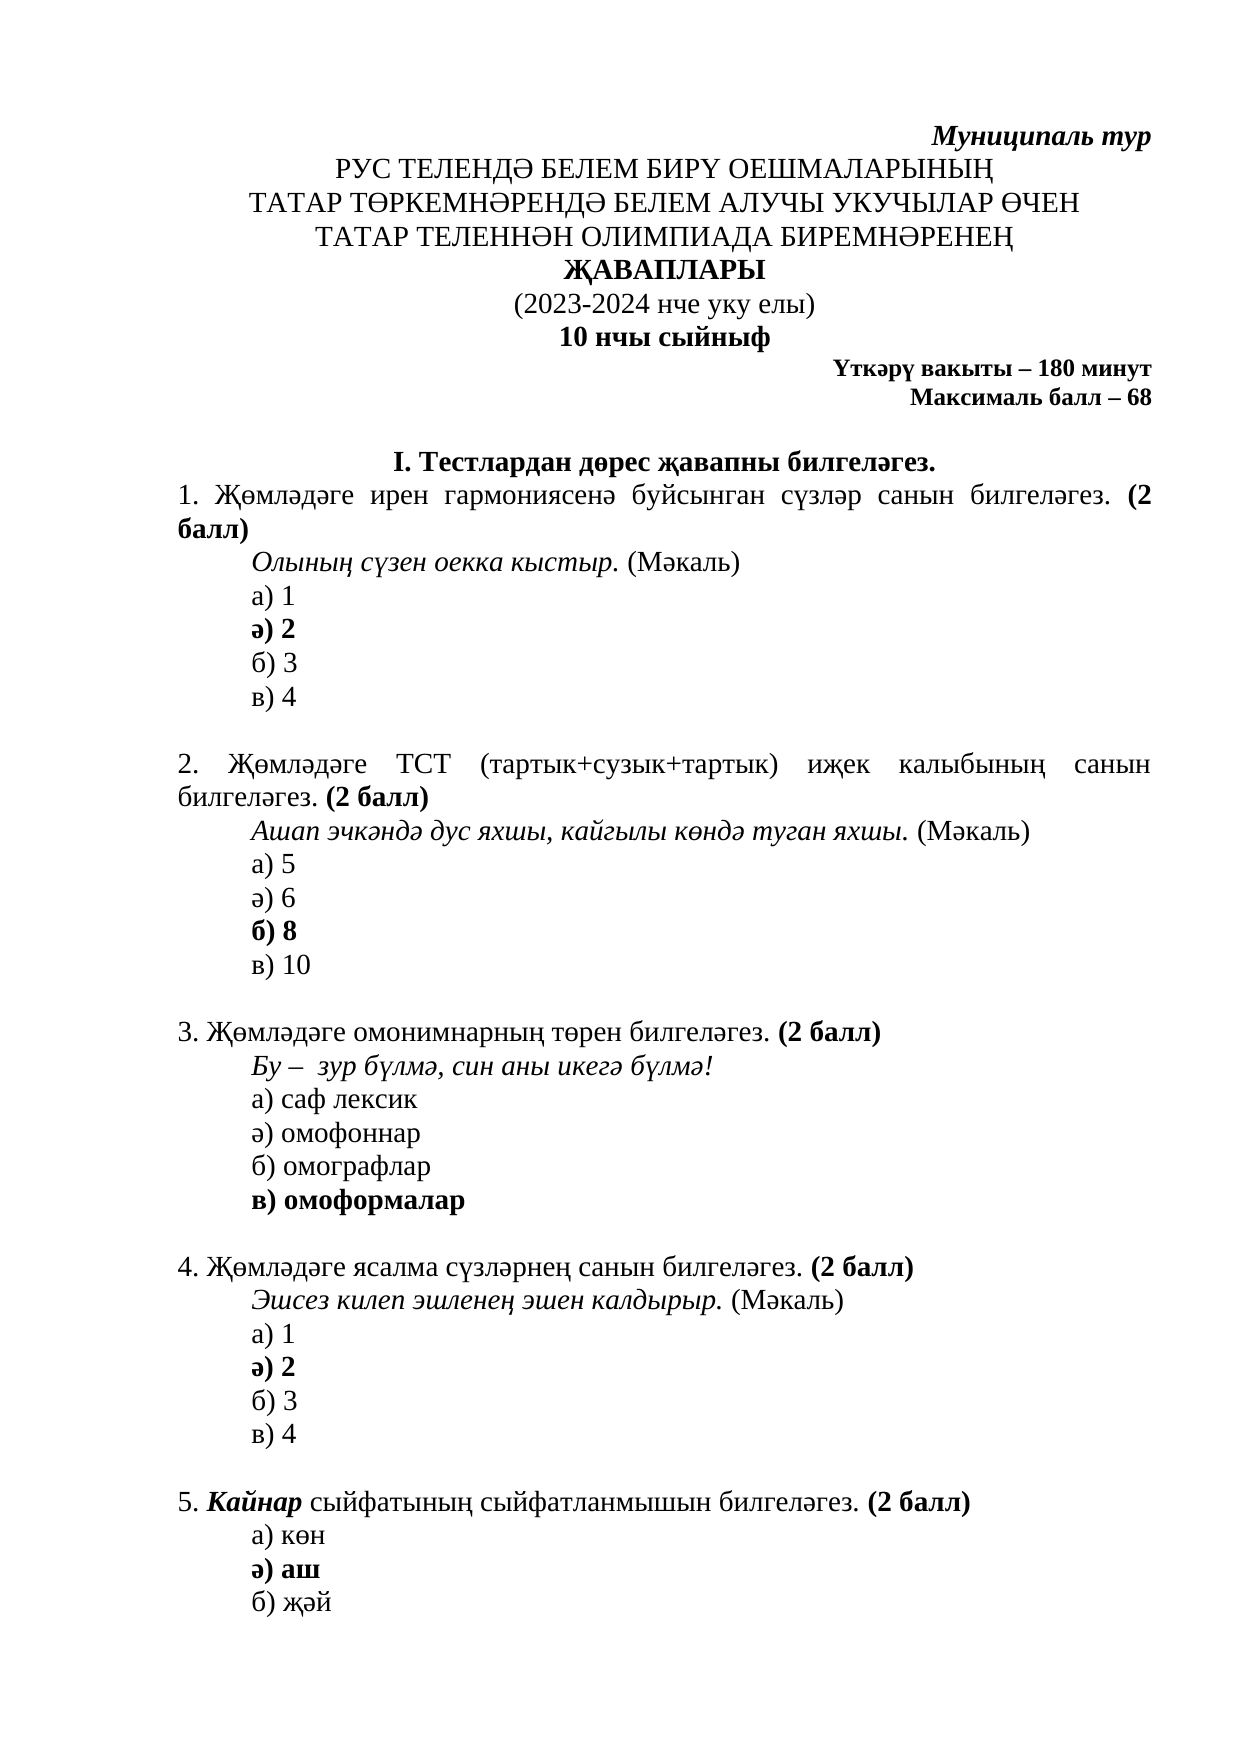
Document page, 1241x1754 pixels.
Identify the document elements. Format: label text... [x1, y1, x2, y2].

text 1. Җөмләдәге ирен гармониясенә буйсынган сүзләр санын билгеләгез. (2 балл) [177, 477, 1152, 544]
text Бу – зур бүлмә, син аны икегә бүлмә! [177, 1048, 1152, 1081]
text ә) аш [177, 1551, 1152, 1584]
text Ашап эчкәндә дус яхшы, кайгылы көндә туган яхшы. (Мәкаль) [177, 813, 1152, 846]
text в) омоформалар [177, 1182, 1152, 1215]
text 3. Җөмләдәге омонимнарның төрен билгеләгез. (2 балл) [177, 1014, 1152, 1048]
text а) көн [177, 1517, 1152, 1551]
text I. Тестлардан дөрес җавапны билгеләгез. [177, 444, 1152, 477]
text б) 3 [177, 645, 1152, 679]
text ә) 2 [177, 1349, 1152, 1383]
text ТАТАР ТЕЛЕННӘН ОЛИМПИАДА БИРЕМНӘРЕНЕҢ [177, 219, 1152, 252]
text Максималь балл – 68 [177, 382, 1152, 410]
text Муниципаль тур [177, 118, 1152, 152]
text 5. Кайнар сыйфатының сыйфатланмышын билгеләгез. (2 балл) [177, 1484, 1152, 1517]
text ә) 6 [177, 880, 1152, 913]
text а) 1 [177, 1316, 1152, 1349]
text Үткәрү вакыты – 180 минут [177, 353, 1152, 382]
text б) җәй [177, 1584, 1152, 1618]
text 2. Җөмләдәге ТСТ (тартык+сузык+тартык) иҗек калыбының санын билгеләгез. (2 балл) [177, 746, 1152, 813]
text 10 нчы сыйныф [177, 319, 1152, 353]
text в) 4 [177, 679, 1152, 712]
text РУС ТЕЛЕНДӘ БЕЛЕМ БИРҮ ОЕШМАЛАРЫНЫҢ [177, 152, 1152, 185]
text ҖАВАПЛАРЫ [177, 252, 1152, 286]
text в) 10 [177, 947, 1152, 981]
text 4. Җөмләдәге ясалма сүзләрнең санын билгеләгез. (2 балл) [177, 1249, 1152, 1282]
text б) омографлар [177, 1148, 1152, 1182]
text Эшсез килеп эшленең эшен калдырыр. (Мәкаль) [177, 1282, 1152, 1316]
text а) 5 [177, 846, 1152, 880]
text (2023-2024 нче уку елы) [177, 286, 1152, 319]
text б) 8 [177, 913, 1152, 947]
text б) 3 [177, 1383, 1152, 1417]
text ТАТАР ТӨРКЕМНӘРЕНДӘ БЕЛЕМ АЛУЧЫ УКУЧЫЛАР ӨЧЕН [177, 185, 1152, 219]
text ә) 2 [177, 612, 1152, 645]
text ә) омофоннар [177, 1115, 1152, 1148]
text Олының сүзен оекка кыстыр. (Мәкаль) [177, 544, 1152, 578]
text в) 4 [177, 1417, 1152, 1450]
text а) 1 [177, 578, 1152, 612]
text а) саф лексик [177, 1081, 1152, 1115]
